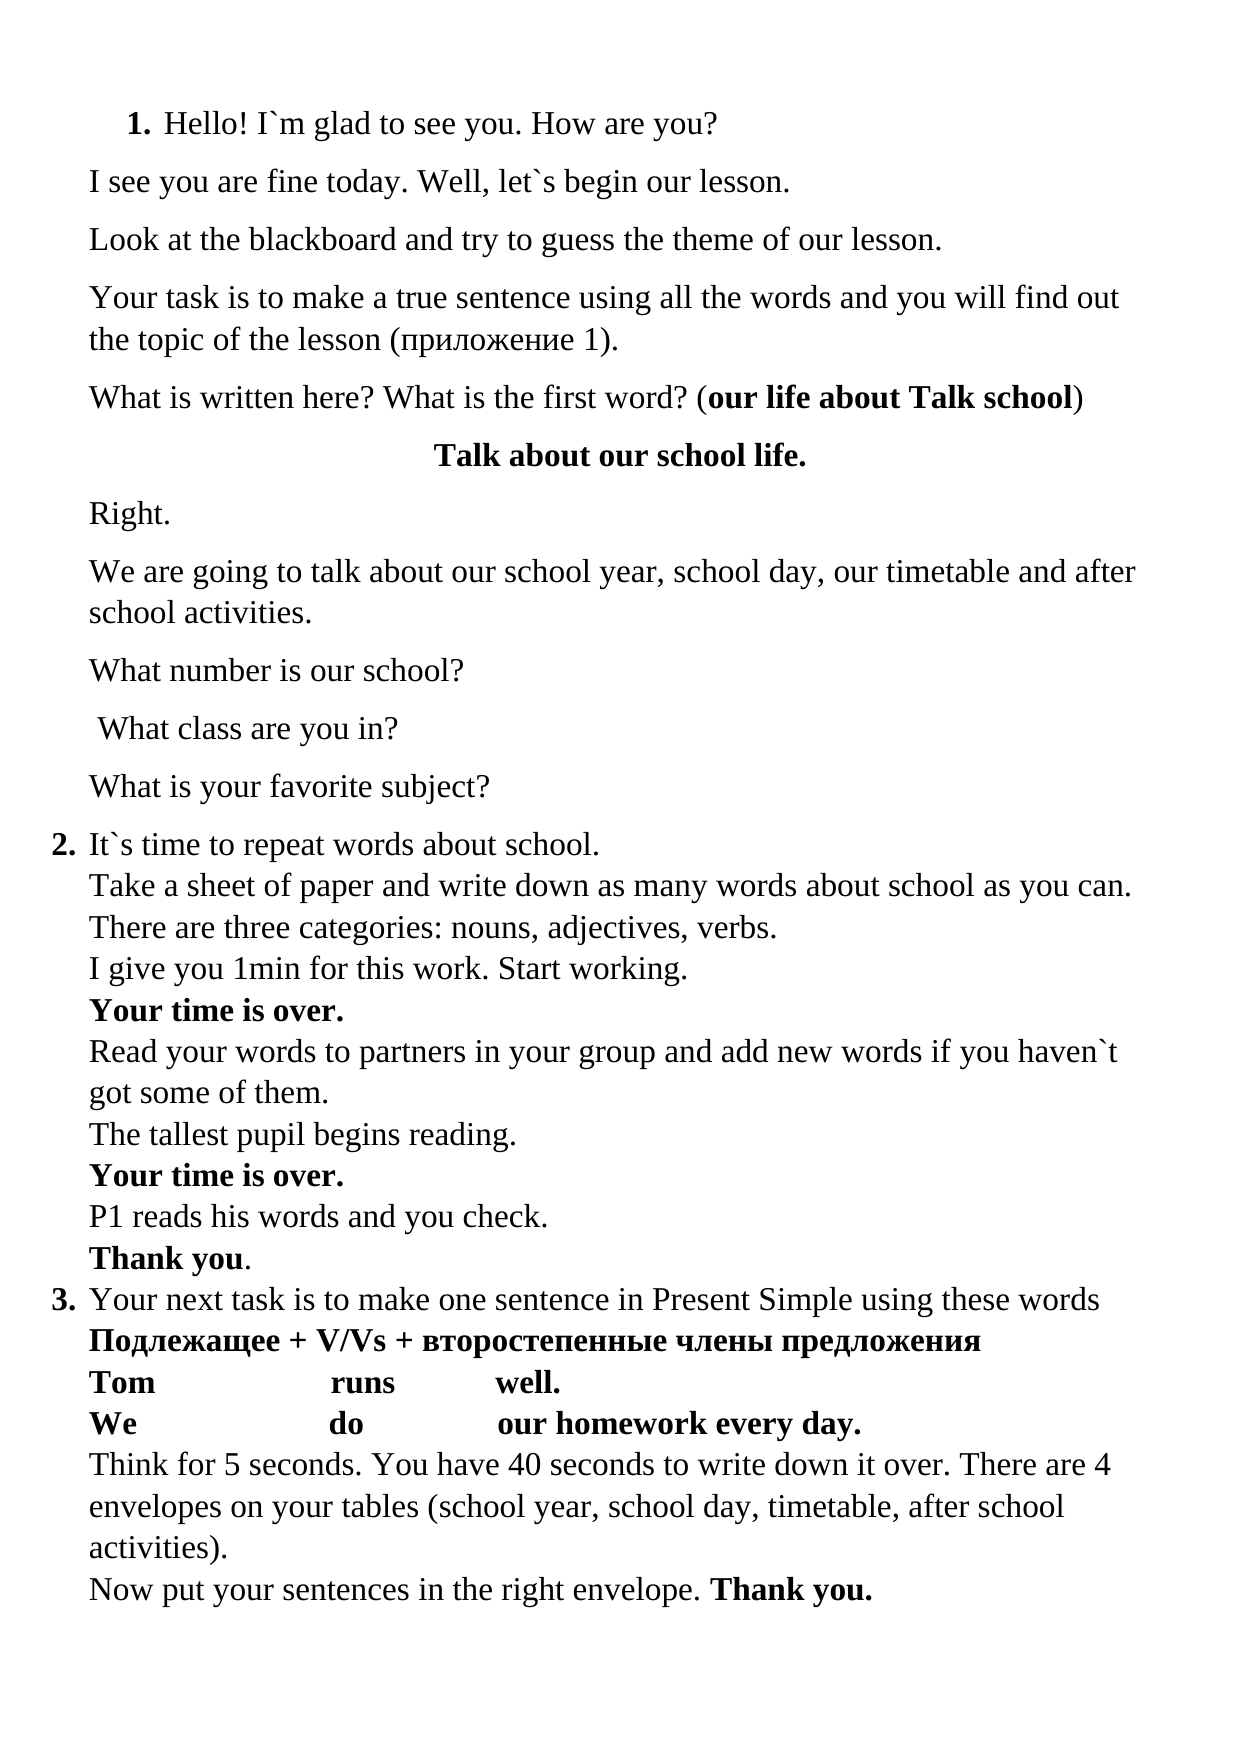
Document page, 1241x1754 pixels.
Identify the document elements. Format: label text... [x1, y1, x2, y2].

list I give you 1min for this work. Start working. [89, 948, 1152, 987]
list Think for 5 seconds. You have 40 seconds to write down it over. There are 4 envelopes on your tables (school year, school day, timetable, after school activities). [89, 1445, 1152, 1566]
text I see you are fine today. Well, let`s begin our lesson. [89, 161, 1152, 200]
list P1 reads his words and you check. [89, 1197, 1152, 1235]
list Thank you. [89, 1238, 1152, 1276]
list Hello! I`m glad to see you. How are you? [126, 103, 1152, 142]
list It`s time to repeat words about school. [51, 824, 1152, 863]
list Read your words to partners in your group and add new words if you haven`t got some of them. [89, 1031, 1152, 1111]
text We are going to talk about our school year, school day, our timetable and after school activities. [89, 551, 1152, 631]
list We do our homework every day. [89, 1403, 1152, 1442]
list Your time is over. [89, 1155, 1152, 1193]
text Talk about our school life. [89, 435, 1152, 473]
text Your task is to make a true sentence using all the words and you will find out the topic of the lesson (приложение 1). [89, 277, 1152, 357]
list Now put your sentences in the right envelope. Thank you. [89, 1569, 1152, 1607]
text What is your favorite subject? [89, 766, 1152, 805]
text What is written here? What is the first word? (our life about Talk school) [89, 377, 1152, 415]
list Подлежащее + V/Vs + второстепенные члены предложения [89, 1321, 1152, 1359]
text What class are you in? [89, 708, 1152, 747]
list The tallest pupil begins reading. [89, 1114, 1152, 1152]
list Take a sheet of paper and write down as many words about school as you can. There are three categories: nouns, adjectives, verbs. [89, 866, 1152, 945]
text What number is our school? [89, 650, 1152, 689]
text Look at the blackboard and try to guess the theme of our lesson. [89, 219, 1152, 258]
list Tom runs well. [89, 1362, 1152, 1400]
text Right. [89, 493, 1152, 531]
list Your time is over. [89, 990, 1152, 1028]
list Your next task is to make one sentence in Present Simple using these words [51, 1279, 1152, 1318]
